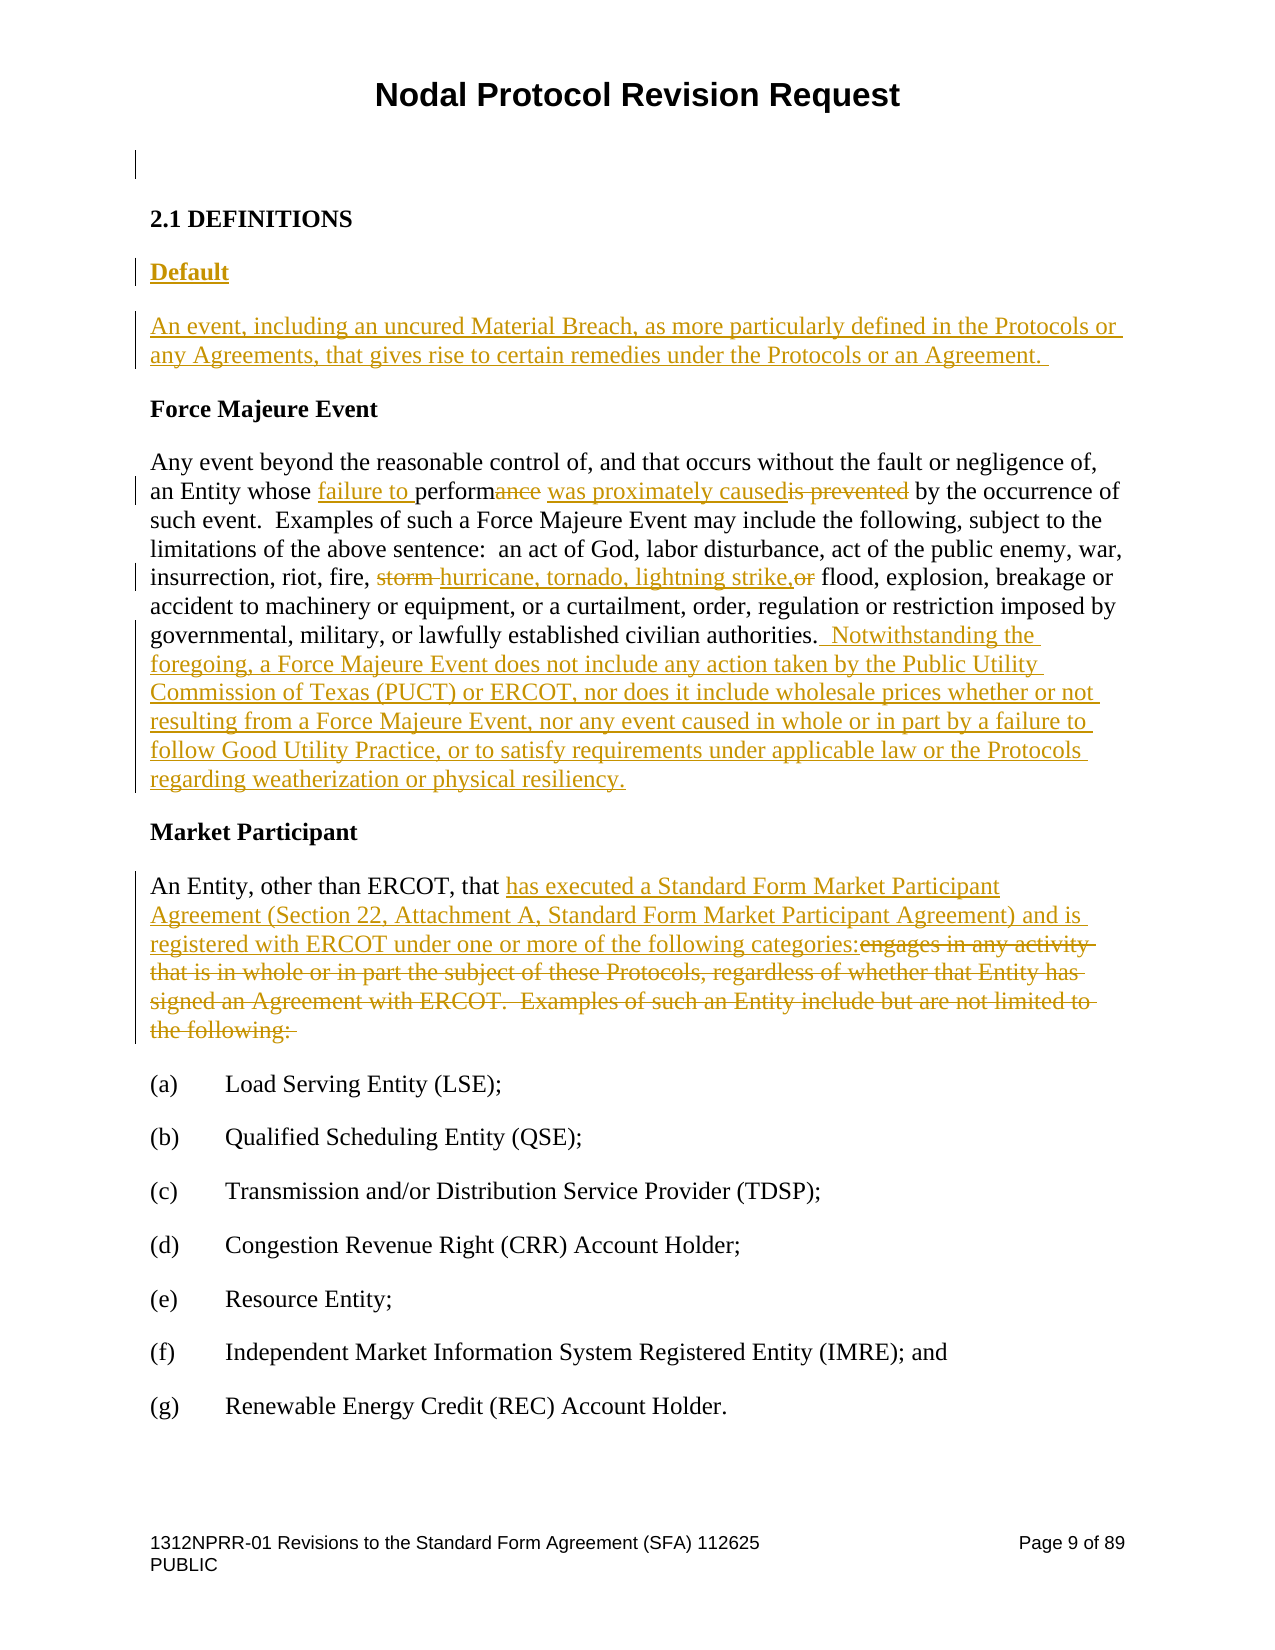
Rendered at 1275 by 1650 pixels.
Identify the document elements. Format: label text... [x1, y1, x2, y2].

text (d) Congestion Revenue Right (CRR) Account Holder; [150, 1230, 1125, 1259]
text Market Participant [150, 817, 1125, 846]
text An Entity, other than ERCOT, that [150, 871, 1125, 1044]
text (e) Resource Entity; [150, 1284, 1125, 1312]
text (a) Load Serving Entity (LSE); [150, 1069, 1125, 1097]
text Any event beyond the reasonable control of, and that occurs without the fault or negligence of, an Entity whose perform by the occurrence of such event. Examples of such a Force Majeure Event may include the following, subject to the limitations of the above sentence: an act of God, labor disturbance, act of the public enemy, war, insurrection, riot, fire, flood, explosion, breakage or accident to machinery or equipment, or a curtailment, order, regulation or restriction imposed by governmental, military, or lawfully established civilian authorities. [150, 447, 1125, 792]
text (b) Qualified Scheduling Entity (QSE); [150, 1122, 1125, 1151]
text (c) Transmission and/or Distribution Service Provider (TDSP); [150, 1176, 1125, 1205]
text (f) Independent Market Information System Registered Entity (IMRE); and [150, 1337, 1125, 1366]
subtitle 2.1 DEFINITIONS [150, 204, 1125, 232]
text (g) Renewable Energy Credit (REC) Account Holder. [150, 1391, 1125, 1420]
text Force Majeure Event [150, 394, 1125, 422]
